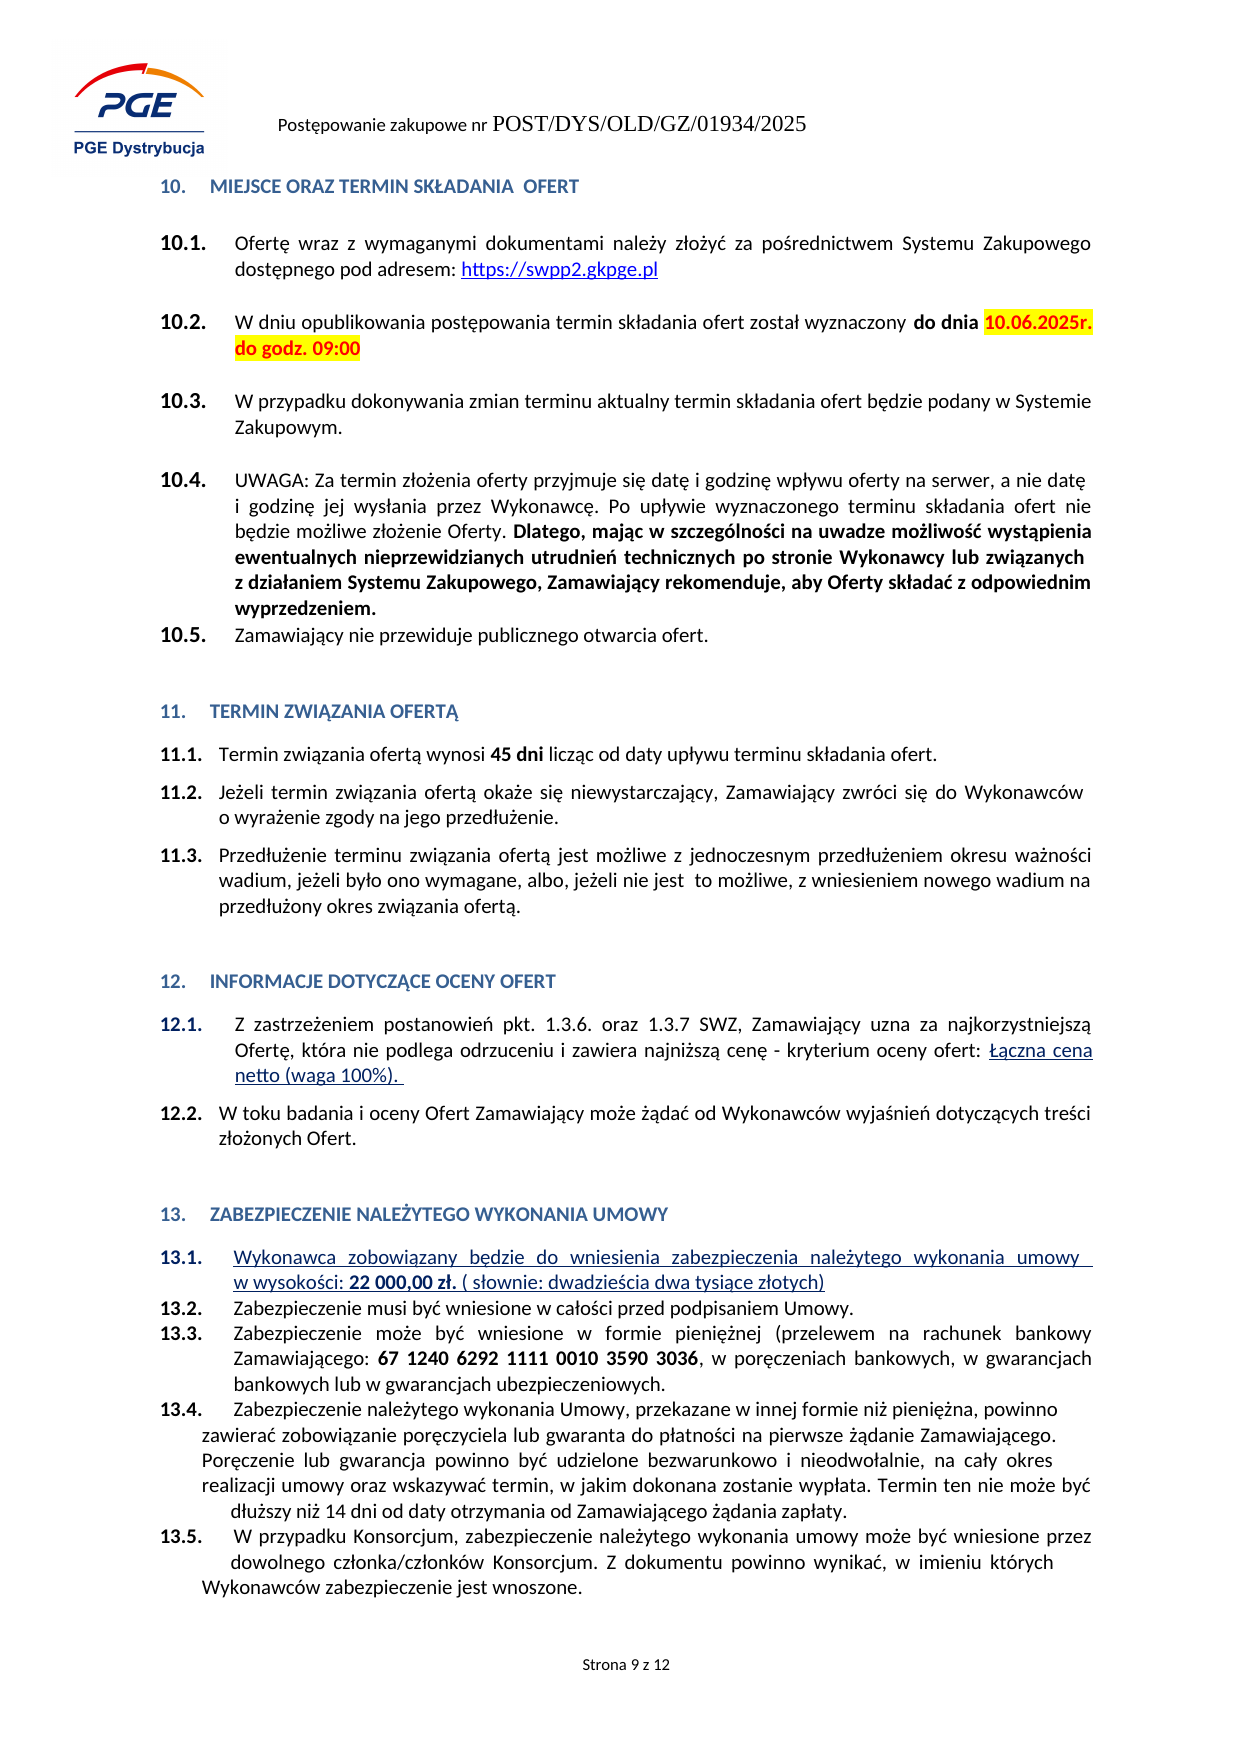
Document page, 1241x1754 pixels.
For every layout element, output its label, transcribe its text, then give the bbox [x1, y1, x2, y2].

subtitle ZABEZPIECZENIE NALEŻYTEGO WYKONANIA UMOWY [159, 1201, 1093, 1226]
subtitle MIEJSCE ORAZ TERMIN SKŁADANIA OFERT [159, 173, 1093, 198]
list Wykonawca zobowiązany będzie do wniesienia zabezpieczenia należytego wykonania umowy w wysokości: 22 000,00 zł. ( słownie: dwadzieścia dwa tysiące złotych) [159, 1244, 1093, 1295]
list Termin związania ofertą wynosi 45 dni licząc od daty upływu terminu składania ofert. [159, 741, 1093, 766]
list Przedłużenie terminu związania ofertą jest możliwe z jednoczesnym przedłużeniem okresu ważności wadium, jeżeli było ono wymagane, albo, jeżeli nie jest to możliwe, z wniesieniem nowego wadium na przedłużony okres związania ofertą. [159, 842, 1093, 918]
list Zabezpieczenie należytego wykonania Umowy, przekazane w innej formie niż pieniężna, powinno ……zawierać zobowiązanie poręczyciela lub gwaranta do płatności na pierwsze żądanie Zamawiającego. ……Poręczenie lub gwarancja powinno być udzielone bezwarunkowo i nieodwołalnie, na cały okres ……realizacji umowy oraz wskazywać termin, w jakim dokonana zostanie wypłata. Termin ten nie może być ……dłuższy niż 14 dni od daty otrzymania od Zamawiającego żądania zapłaty. [159, 1396, 1093, 1523]
list UWAGA: Za termin złożenia oferty przyjmuje się datę i godzinę wpływu oferty na serwer, a nie datę i godzinę jej wysłania przez Wykonawcę. Po upływie wyznaczonego terminu składania ofert nie będzie możliwe złożenie Oferty. Dlatego, mając w szczególności na uwadze możliwość wystąpienia ewentualnych nieprzewidzianych utrudnień technicznych po stronie Wykonawcy lub związanych z działaniem Systemu Zakupowego, Zamawiający rekomenduje, aby Oferty składać z odpowiednim wyprzedzeniem. [159, 465, 1093, 620]
subtitle INFORMACJE DOTYCZĄCE OCENY OFERT [159, 968, 1093, 994]
list W toku badania i oceny Ofert Zamawiający może żądać od Wykonawców wyjaśnień dotyczących treści złożonych Ofert. [159, 1100, 1093, 1151]
list Zabezpieczenie musi być wniesione w całości przed podpisaniem Umowy. [159, 1295, 1093, 1320]
list W dniu opublikowania postępowania termin składania ofert został wyznaczony do dnia 10.06.2025r. do godz. 09:00 [159, 307, 1093, 361]
list Zamawiający nie przewiduje publicznego otwarcia ofert. [159, 620, 1093, 648]
list Z zastrzeżeniem postanowień pkt. 1.3.6. oraz 1.3.7 SWZ, Zamawiający uzna za najkorzystniejszą Ofertę, która nie podlega odrzuceniu i zawiera najniższą cenę - kryterium oceny ofert: Łączna cena netto (waga 100%). [159, 1011, 1093, 1088]
list W przypadku dokonywania zmian terminu aktualny termin składania ofert będzie podany w Systemie Zakupowym. [159, 386, 1093, 439]
subtitle TERMIN ZWIĄZANIA OFERTĄ [159, 698, 1093, 723]
list Zabezpieczenie może być wniesione w formie pieniężnej (przelewem na rachunek bankowy Zamawiającego: 67 1240 6292 1111 0010 3590 3036, w poręczeniach bankowych, w gwarancjach bankowych lub w gwarancjach ubezpieczeniowych. [159, 1320, 1093, 1396]
list Jeżeli termin związania ofertą okaże się niewystarczający, Zamawiający zwróci się do Wykonawców o wyrażenie zgody na jego przedłużenie. [159, 779, 1093, 830]
list Ofertę wraz z wymaganymi dokumentami należy złożyć za pośrednictwem Systemu Zakupowego dostępnego pod adresem: https://swpp2.gkpge.pl [159, 228, 1093, 282]
list W przypadku Konsorcjum, zabezpieczenie należytego wykonania umowy może być wniesione przez ……dowolnego członka/członków Konsorcjum. Z dokumentu powinno wynikać, w imieniu których ……Wykonawców zabezpieczenie jest wnoszone. [159, 1523, 1093, 1600]
picture [50, 39, 228, 177]
